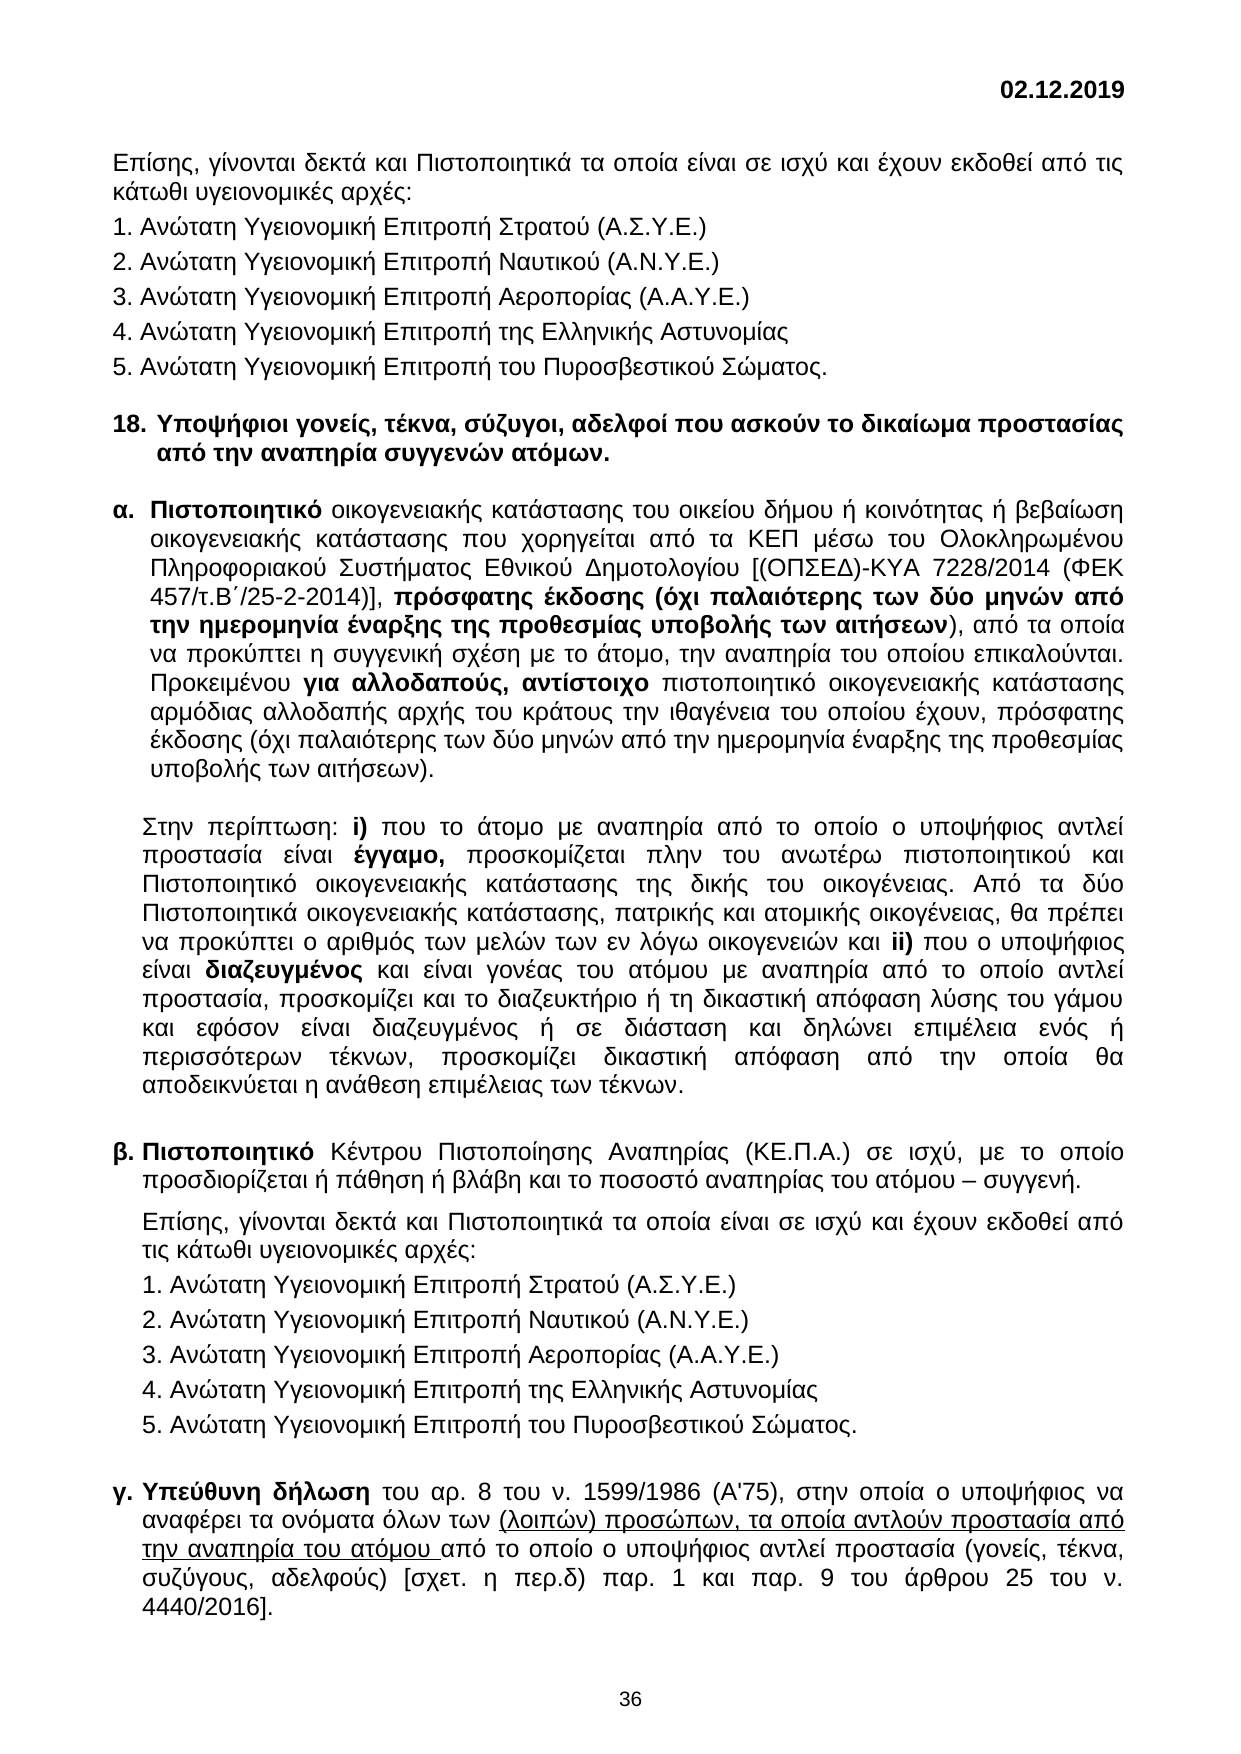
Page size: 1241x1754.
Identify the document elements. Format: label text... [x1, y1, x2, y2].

text α. Πιστοποιητικό οικογενειακής κατάστασης του οικείου δήμου ή κοινότητας ή βεβαίωση οικογενειακής κατάστασης που χορηγείται από τα ΚΕΠ μέσω του Ολοκληρωμένου Πληροφοριακού Συστήματος Εθνικού Δημοτολογίου [(ΟΠΣΕΔ)-ΚΥΑ 7228/2014 (ΦΕΚ 457/τ.Β΄/25-2-2014)], πρόσφατης έκδοσης (όχι παλαιότερης των δύο μηνών από την ημερομηνία έναρξης της προθεσμίας υποβολής των αιτήσεων), από τα οποία να προκύπτει η συγγενική σχέση με το άτομο, την αναπηρία του οποίου επικαλούνται. Προκειμένου για αλλοδαπούς, αντίστοιχο πιστοποιητικό οικογενειακής κατάστασης αρμόδιας αλλοδαπής αρχής του κράτους την ιθαγένεια του οποίου έχουν, πρόσφατης έκδοσης (όχι παλαιότερης των δύο μηνών από την ημερομηνία έναρξης της προθεσμίας υποβολής των αιτήσεων). [112, 495, 1125, 783]
text Επίσης, γίνονται δεκτά και Πιστοποιητικά τα οποία είναι σε ισχύ και έχουν εκδοθεί από τις κάτωθι υγειονομικές αρχές: [112, 148, 1125, 205]
text 1. Ανώτατη Υγειονομική Επιτροπή Στρατού (Α.Σ.Υ.Ε.) [142, 1270, 1125, 1299]
text 3. Ανώτατη Υγειονομική Επιτροπή Αεροπορίας (Α.Α.Υ.Ε.) [112, 281, 1125, 310]
text 18. Υποψήφιοι γονείς, τέκνα, σύζυγοι, αδελφοί που ασκούν το δικαίωμα προστασίας από την αναπηρία συγγενών ατόμων. [112, 409, 1125, 466]
text 4. Ανώτατη Υγειονομική Επιτροπή της Ελληνικής Αστυνομίας [142, 1375, 1125, 1404]
text β. Πιστοποιητικό Κέντρου Πιστοποίησης Αναπηρίας (ΚΕ.Π.Α.) σε ισχύ, με το οποίο προσδιορίζεται ή πάθηση ή βλάβη και το ποσοστό αναπηρίας του ατόμου – συγγενή. [112, 1136, 1125, 1194]
text 5. Ανώτατη Υγειονομική Επιτροπή του Πυροσβεστικού Σώματος. [112, 351, 1125, 380]
text Στην περίπτωση: i) που το άτομο με αναπηρία από το οποίο ο υποψήφιος αντλεί προστασία είναι έγγαμο, προσκομίζεται πλην του ανωτέρω πιστοποιητικού και Πιστοποιητικό οικογενειακής κατάστασης της δικής του οικογένειας. Από τα δύο Πιστοποιητικά οικογενειακής κατάστασης, πατρικής και ατομικής οικογένειας, θα πρέπει να προκύπτει ο αριθμός των μελών των εν λόγω οικογενειών και ii) που ο υποψήφιος είναι διαζευγμένος και είναι γονέας του ατόμου με αναπηρία από το οποίο αντλεί προστασία, προσκομίζει και το διαζευκτήριο ή τη δικαστική απόφαση λύσης του γάμου και εφόσον είναι διαζευγμένος ή σε διάσταση και δηλώνει επιμέλεια ενός ή περισσότερων τέκνων, προσκομίζει δικαστική απόφαση από την οποία θα αποδεικνύεται η ανάθεση επιμέλειας των τέκνων. [112, 811, 1125, 1099]
text 3. Ανώτατη Υγειονομική Επιτροπή Αεροπορίας (Α.Α.Υ.Ε.) [142, 1340, 1125, 1369]
text 5. Ανώτατη Υγειονομική Επιτροπή του Πυροσβεστικού Σώματος. [142, 1410, 1125, 1439]
text 1. Ανώτατη Υγειονομική Επιτροπή Στρατού (Α.Σ.Υ.Ε.) [112, 211, 1125, 240]
text Επίσης, γίνονται δεκτά και Πιστοποιητικά τα οποία είναι σε ισχύ και έχουν εκδοθεί από τις κάτωθι υγειονομικές αρχές: [142, 1206, 1125, 1264]
text 2. Ανώτατη Υγειονομική Επιτροπή Ναυτικού (Α.Ν.Υ.Ε.) [142, 1305, 1125, 1334]
text 4. Ανώτατη Υγειονομική Επιτροπή της Ελληνικής Αστυνομίας [112, 316, 1125, 345]
text 2. Ανώτατη Υγειονομική Επιτροπή Ναυτικού (Α.Ν.Υ.Ε.) [112, 246, 1125, 275]
text γ. Υπεύθυνη δήλωση του αρ. 8 του ν. 1599/1986 (Α'75), στην οποία ο υποψήφιος να αναφέρει τα ονόματα όλων των (λοιπών) προσώπων, τα οποία αντλούν προστασία από την αναπηρία του ατόμου από το οποίο ο υποψήφιος αντλεί προστασία (γονείς, τέκνα, συζύγους, αδελφούς) [σχετ. η περ.δ) παρ. 1 και παρ. 9 του άρθρου 25 του ν. 4440/2016]. [112, 1476, 1125, 1620]
